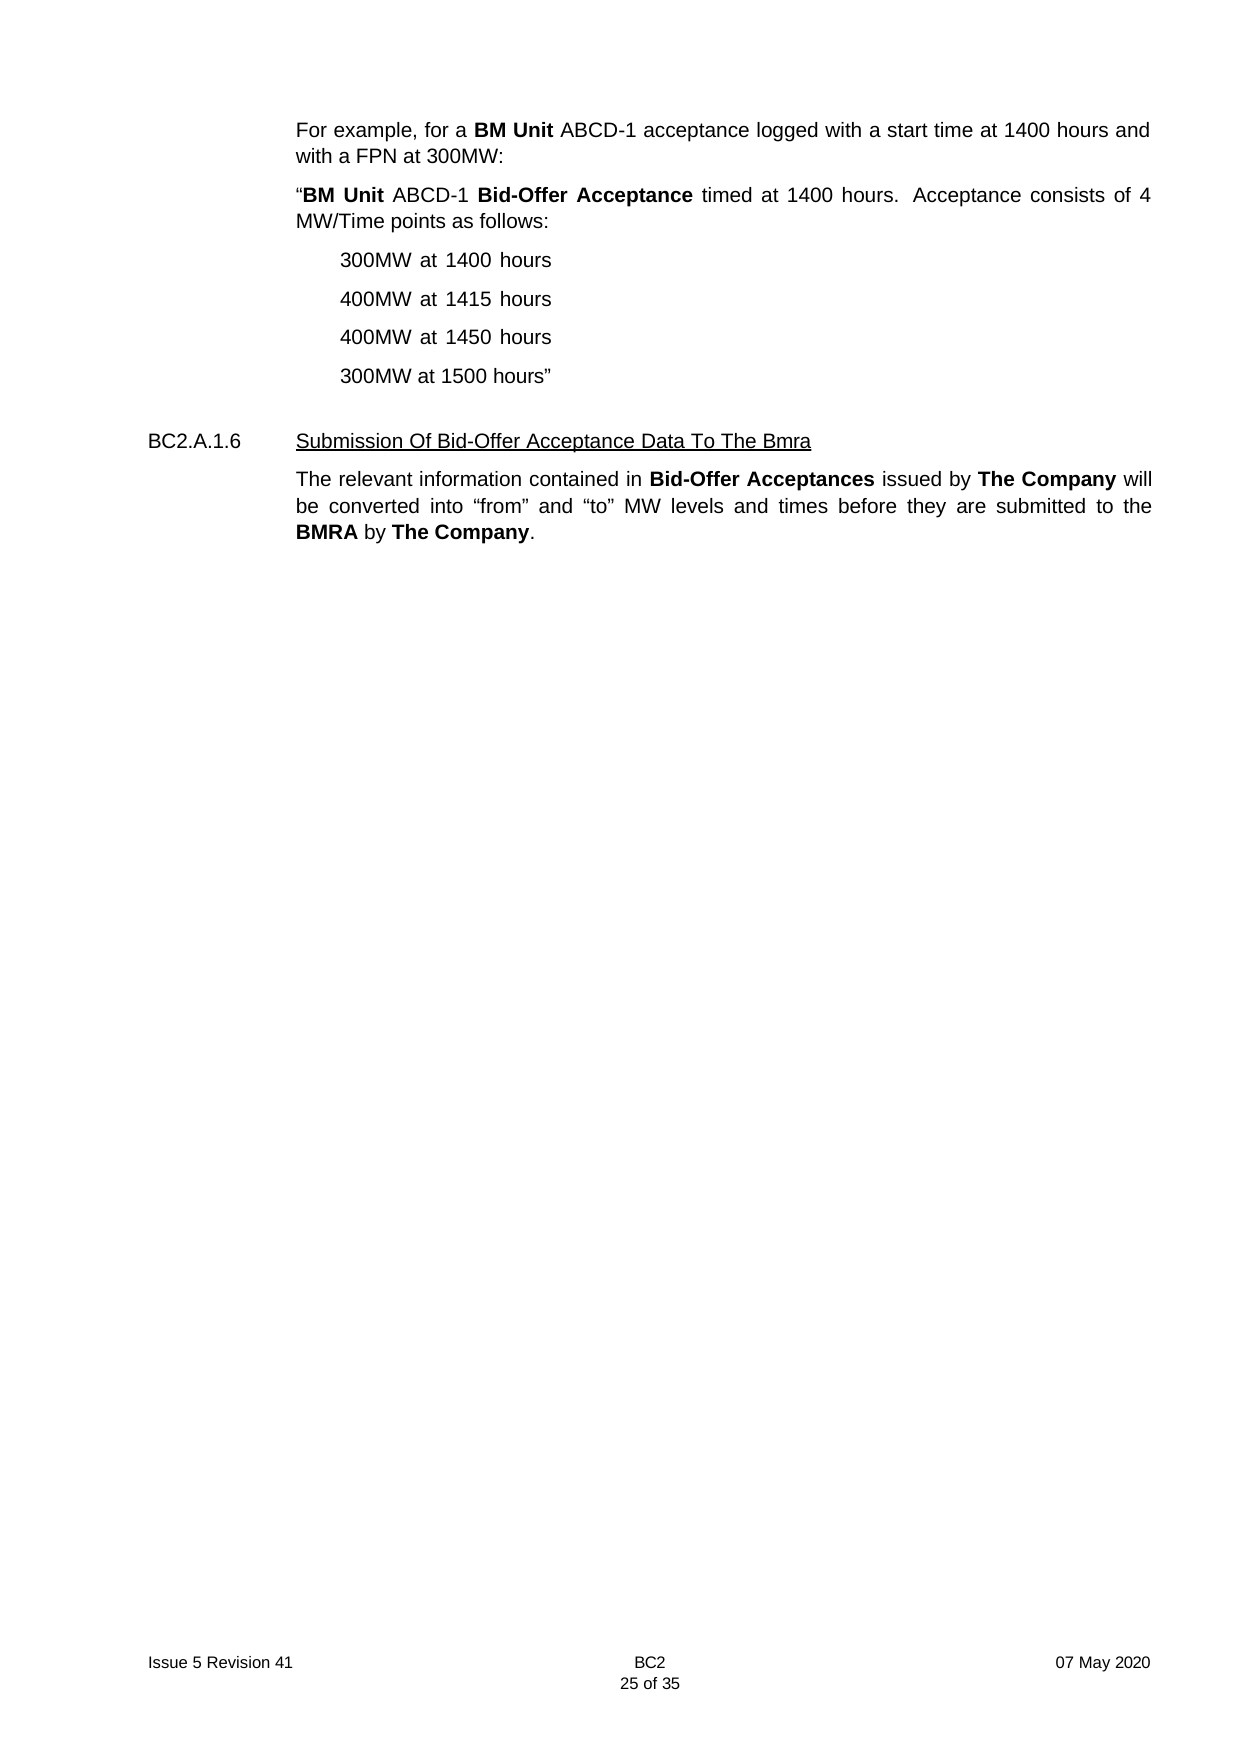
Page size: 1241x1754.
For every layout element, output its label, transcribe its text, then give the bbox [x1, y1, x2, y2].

text “BM Unit ABCD-1 Bid-Offer Acceptance timed at 1400 hours. Acceptance consists of 4 MW/Time points as follows: [296, 183, 1152, 233]
text 300MW at 1400 hours 400MW at 1415 hours 400MW at 1450 hours 300MW at 1500 hours” [340, 248, 552, 387]
text BC2.A.1.6 Submission Of Bid-Offer Acceptance Data To The Bmra [148, 428, 1176, 452]
text For example, for a BM Unit ABCD-1 acceptance logged with a start time at 1400 hours and with a FPN at 300MW: [296, 118, 1151, 168]
text The relevant information contained in Bid-Offer Acceptances issued by The Company will be converted into “from” and “to” MW levels and times before they are submitted to the BMRA by The Company. [296, 467, 1152, 544]
